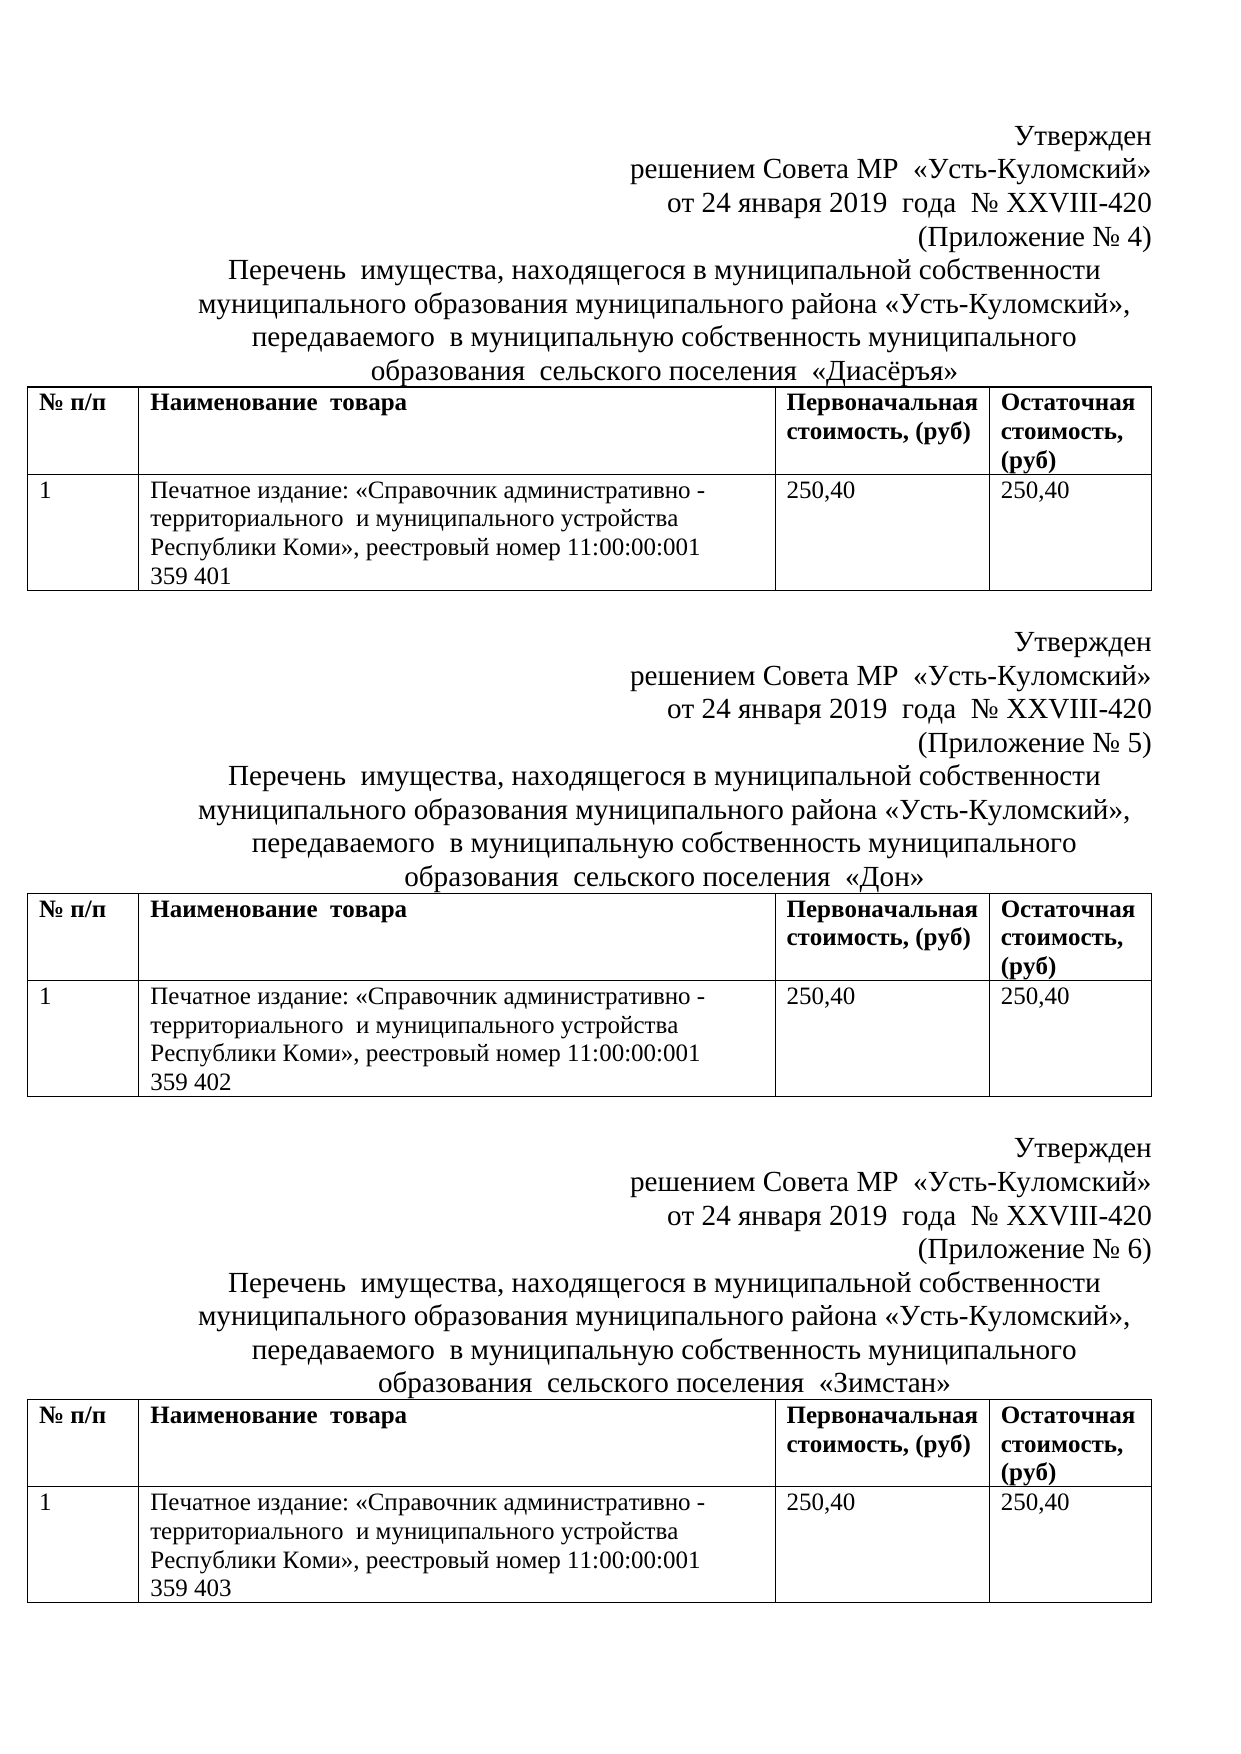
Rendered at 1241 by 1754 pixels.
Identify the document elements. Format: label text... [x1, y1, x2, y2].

table_header Первоначальная стоимость, (руб) [776, 894, 989, 980]
text от 24 января 2019 года № XXVIII-420 [177, 185, 1152, 219]
table_cell Печатное издание: «Справочник административно -территориального и муниципального устройства Республики Коми», реестровый номер 11:00:00:001 359 401 [139, 475, 775, 590]
table_header Наименование товара [139, 1400, 775, 1486]
text Перечень имущества, находящегося в муниципальной собственности муниципального образования муниципального района «Усть-Куломский», передаваемого в муниципальную собственность муниципального образования сельского поселения «Дон» [177, 758, 1152, 893]
table_cell Печатное издание: «Справочник административно -территориального и муниципального устройства Республики Коми», реестровый номер 11:00:00:001 359 403 [139, 1487, 775, 1602]
table_header Остаточная стоимость, (руб) [990, 1400, 1151, 1486]
text Утвержден [177, 118, 1152, 152]
text (Приложение № 6) [177, 1231, 1152, 1265]
text (Приложение № 5) [177, 725, 1152, 758]
table_cell Печатное издание: «Справочник административно -территориального и муниципального устройства Республики Коми», реестровый номер 11:00:00:001 359 402 [139, 981, 775, 1096]
text решением Совета МР «Усть-Куломский» [177, 152, 1152, 185]
text Утвержден [177, 624, 1152, 658]
table_cell 250,40 [776, 1487, 989, 1602]
table_cell 250,40 [990, 1487, 1151, 1602]
table_cell 250,40 [776, 475, 989, 590]
table_header Остаточная стоимость, (руб) [990, 388, 1151, 474]
table_header Первоначальная стоимость, (руб) [776, 1400, 989, 1486]
text (Приложение № 4) [177, 219, 1152, 252]
table_header № п/п [28, 894, 138, 980]
table_cell 250,40 [990, 981, 1151, 1096]
text Перечень имущества, находящегося в муниципальной собственности муниципального образования муниципального района «Усть-Куломский», передаваемого в муниципальную собственность муниципального образования сельского поселения «Зимстан» [177, 1265, 1152, 1399]
table_cell 1 [28, 475, 138, 590]
table_cell 250,40 [990, 475, 1151, 590]
table_cell 1 [28, 1487, 138, 1602]
table_cell 250,40 [776, 981, 989, 1096]
text от 24 января 2019 года № XXVIII-420 [177, 1198, 1152, 1231]
table_header Наименование товара [139, 388, 775, 474]
table_cell 1 [28, 981, 138, 1096]
table_header № п/п [28, 1400, 138, 1486]
text Утвержден [177, 1131, 1152, 1164]
table_header Первоначальная стоимость, (руб) [776, 388, 989, 474]
text решением Совета МР «Усть-Куломский» [177, 658, 1152, 691]
table_header Остаточная стоимость, (руб) [990, 894, 1151, 980]
table_header № п/п [28, 388, 138, 474]
text от 24 января 2019 года № XXVIII-420 [177, 691, 1152, 725]
text Перечень имущества, находящегося в муниципальной собственности муниципального образования муниципального района «Усть-Куломский», передаваемого в муниципальную собственность муниципального образования сельского поселения «Диасёръя» [177, 252, 1152, 386]
text решением Совета МР «Усть-Куломский» [177, 1164, 1152, 1198]
table_header Наименование товара [139, 894, 775, 980]
